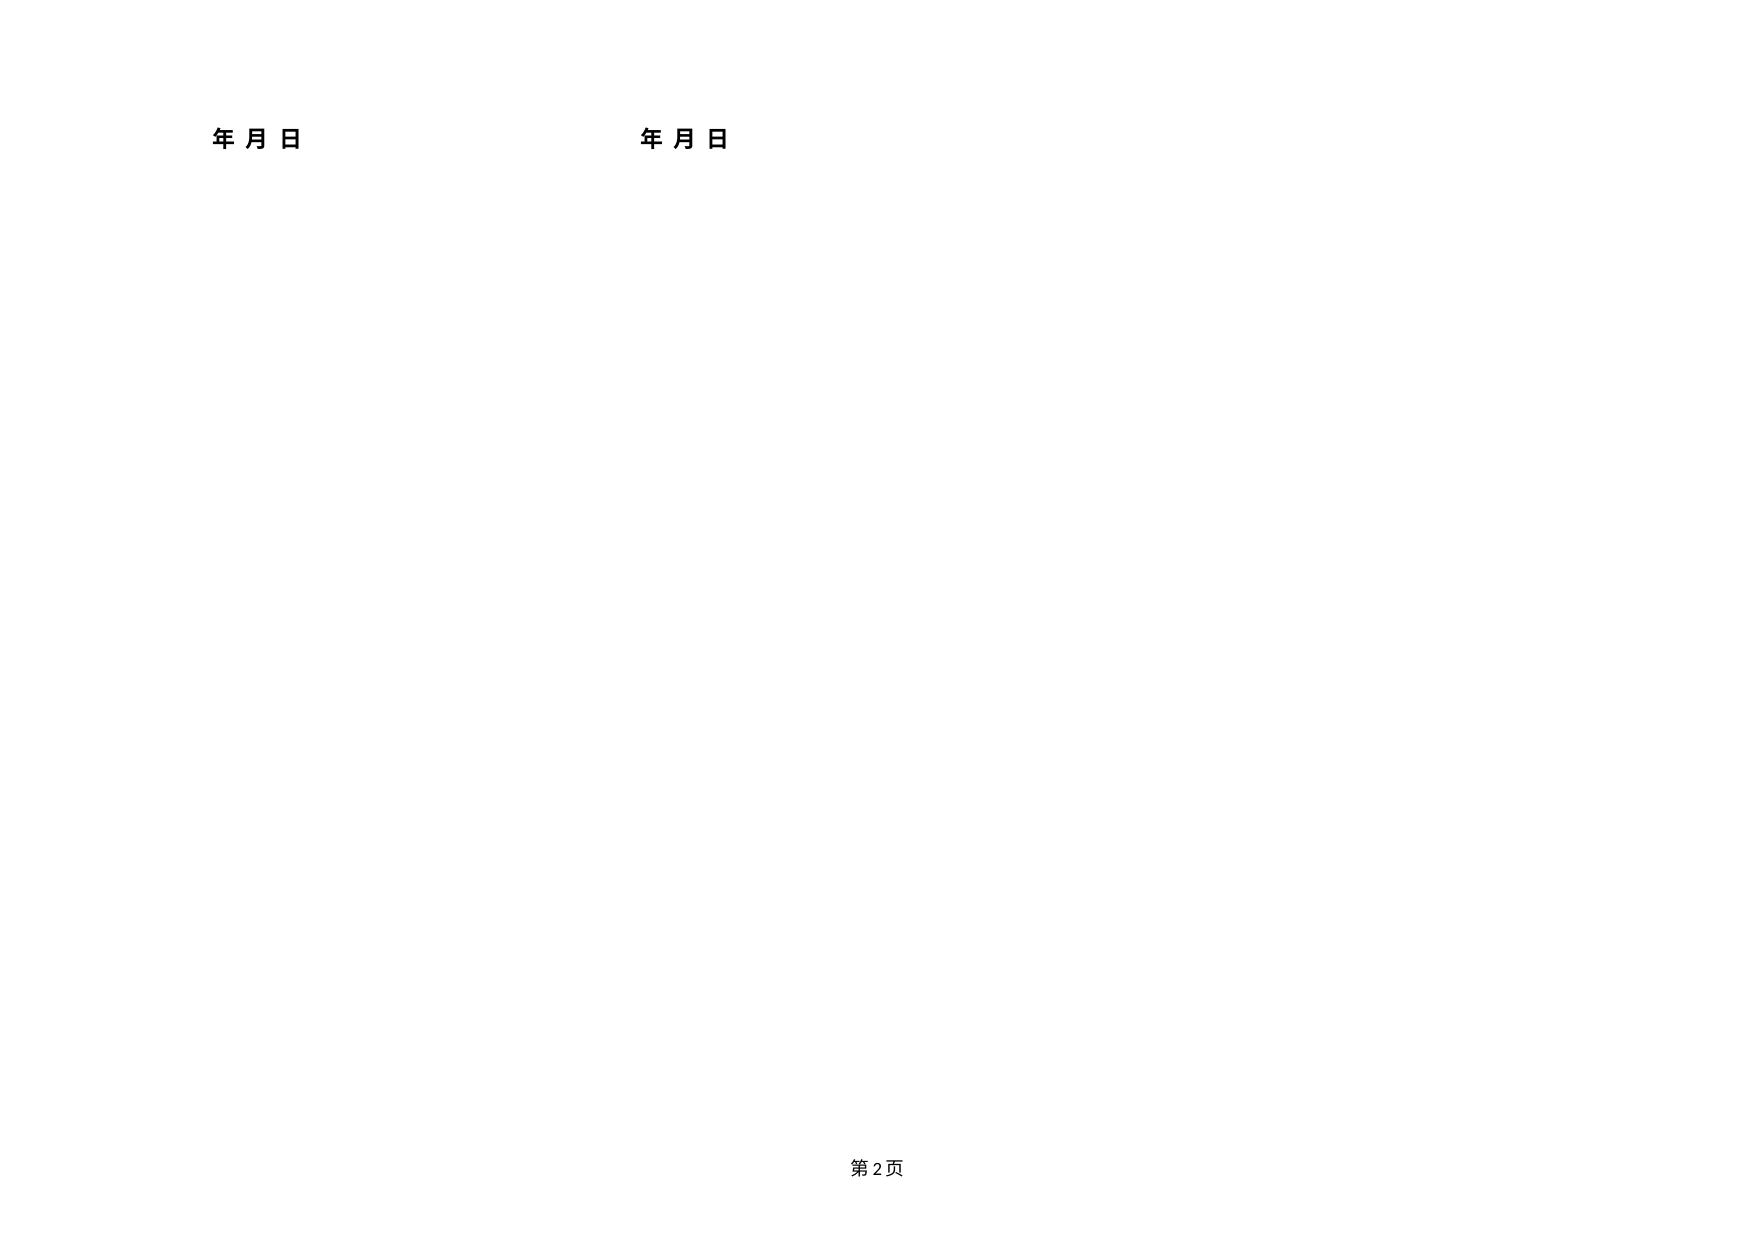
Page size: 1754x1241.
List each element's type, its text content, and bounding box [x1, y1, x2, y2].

text 年 月 日 年 月 日 [59, 101, 1695, 159]
